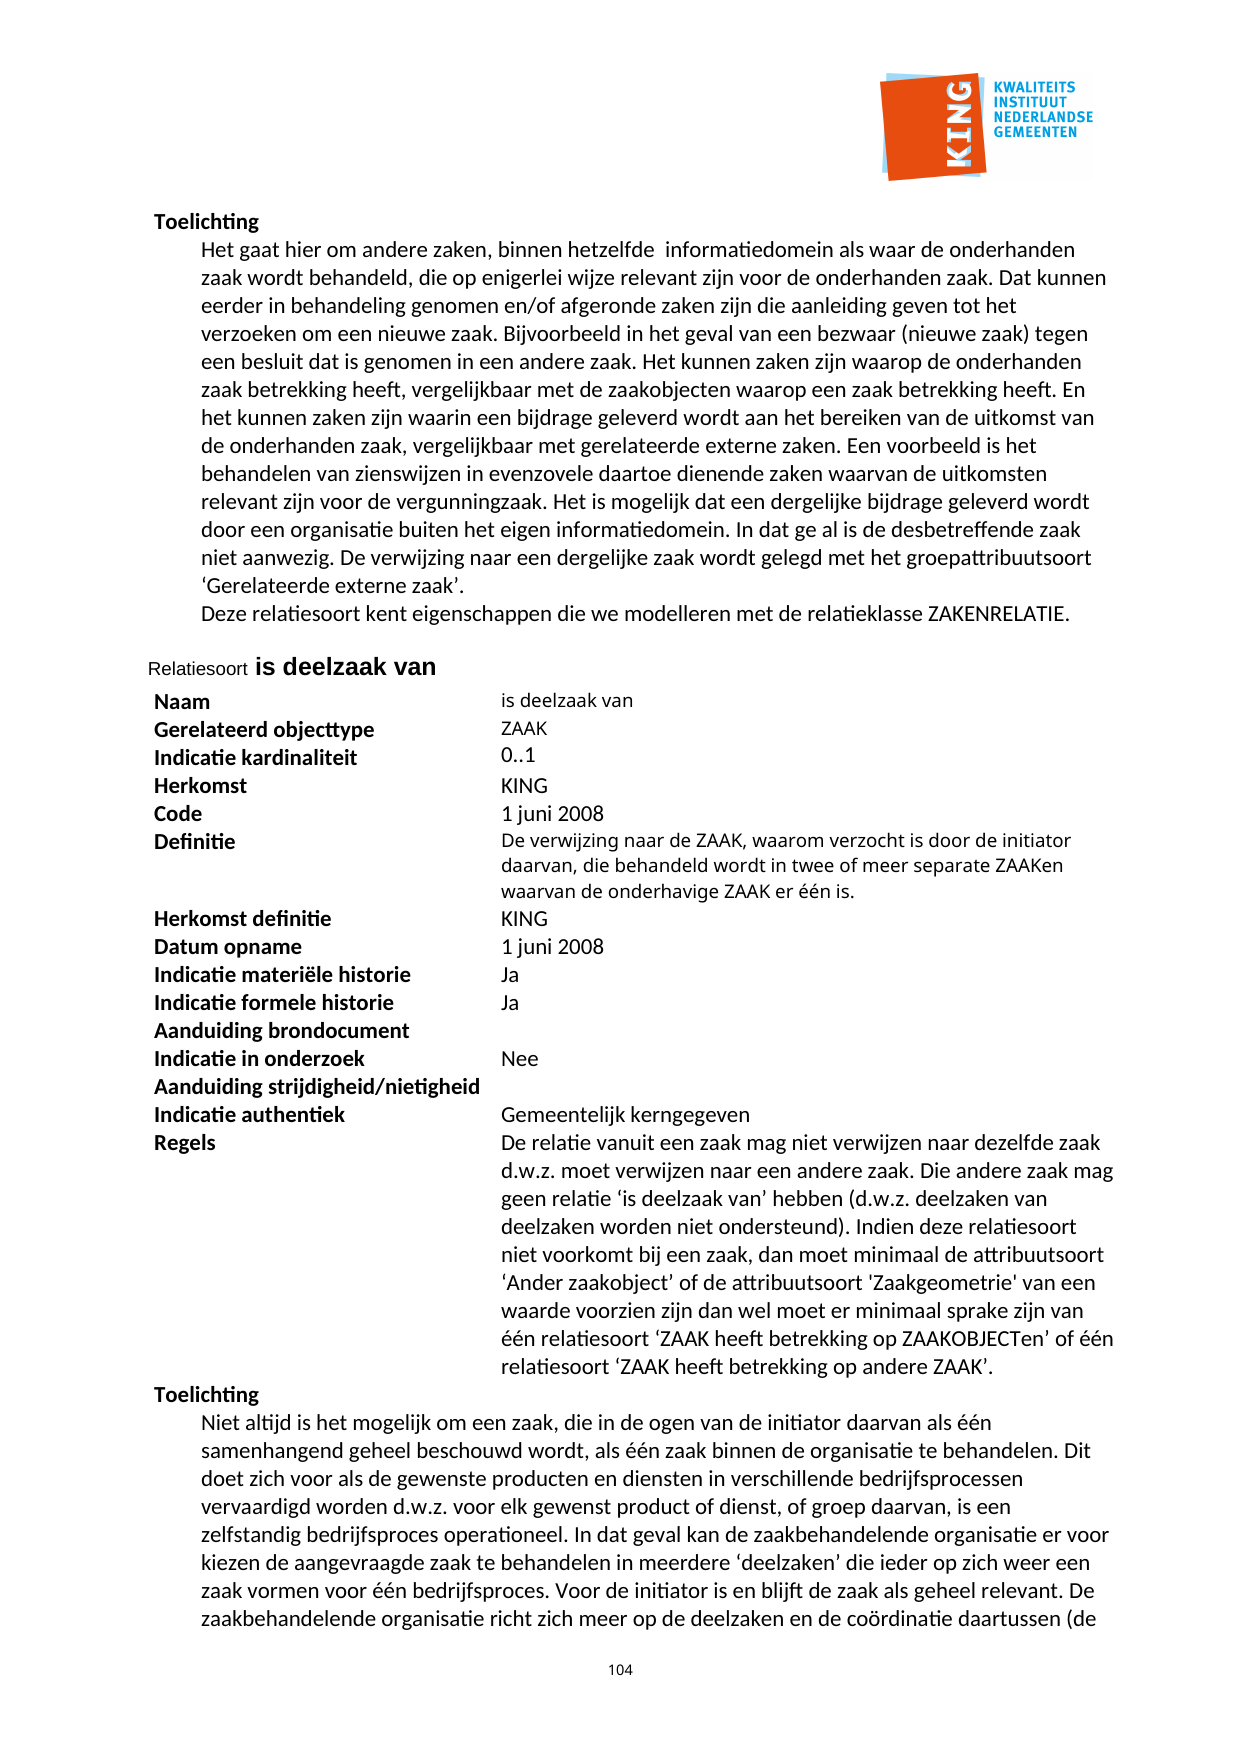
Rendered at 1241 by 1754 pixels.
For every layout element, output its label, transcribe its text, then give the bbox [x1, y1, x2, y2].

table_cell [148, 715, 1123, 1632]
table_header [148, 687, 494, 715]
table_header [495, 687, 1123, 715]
text Relatiesoort is deelzaak van [148, 652, 1092, 681]
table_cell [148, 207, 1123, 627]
picture [880, 73, 1093, 181]
